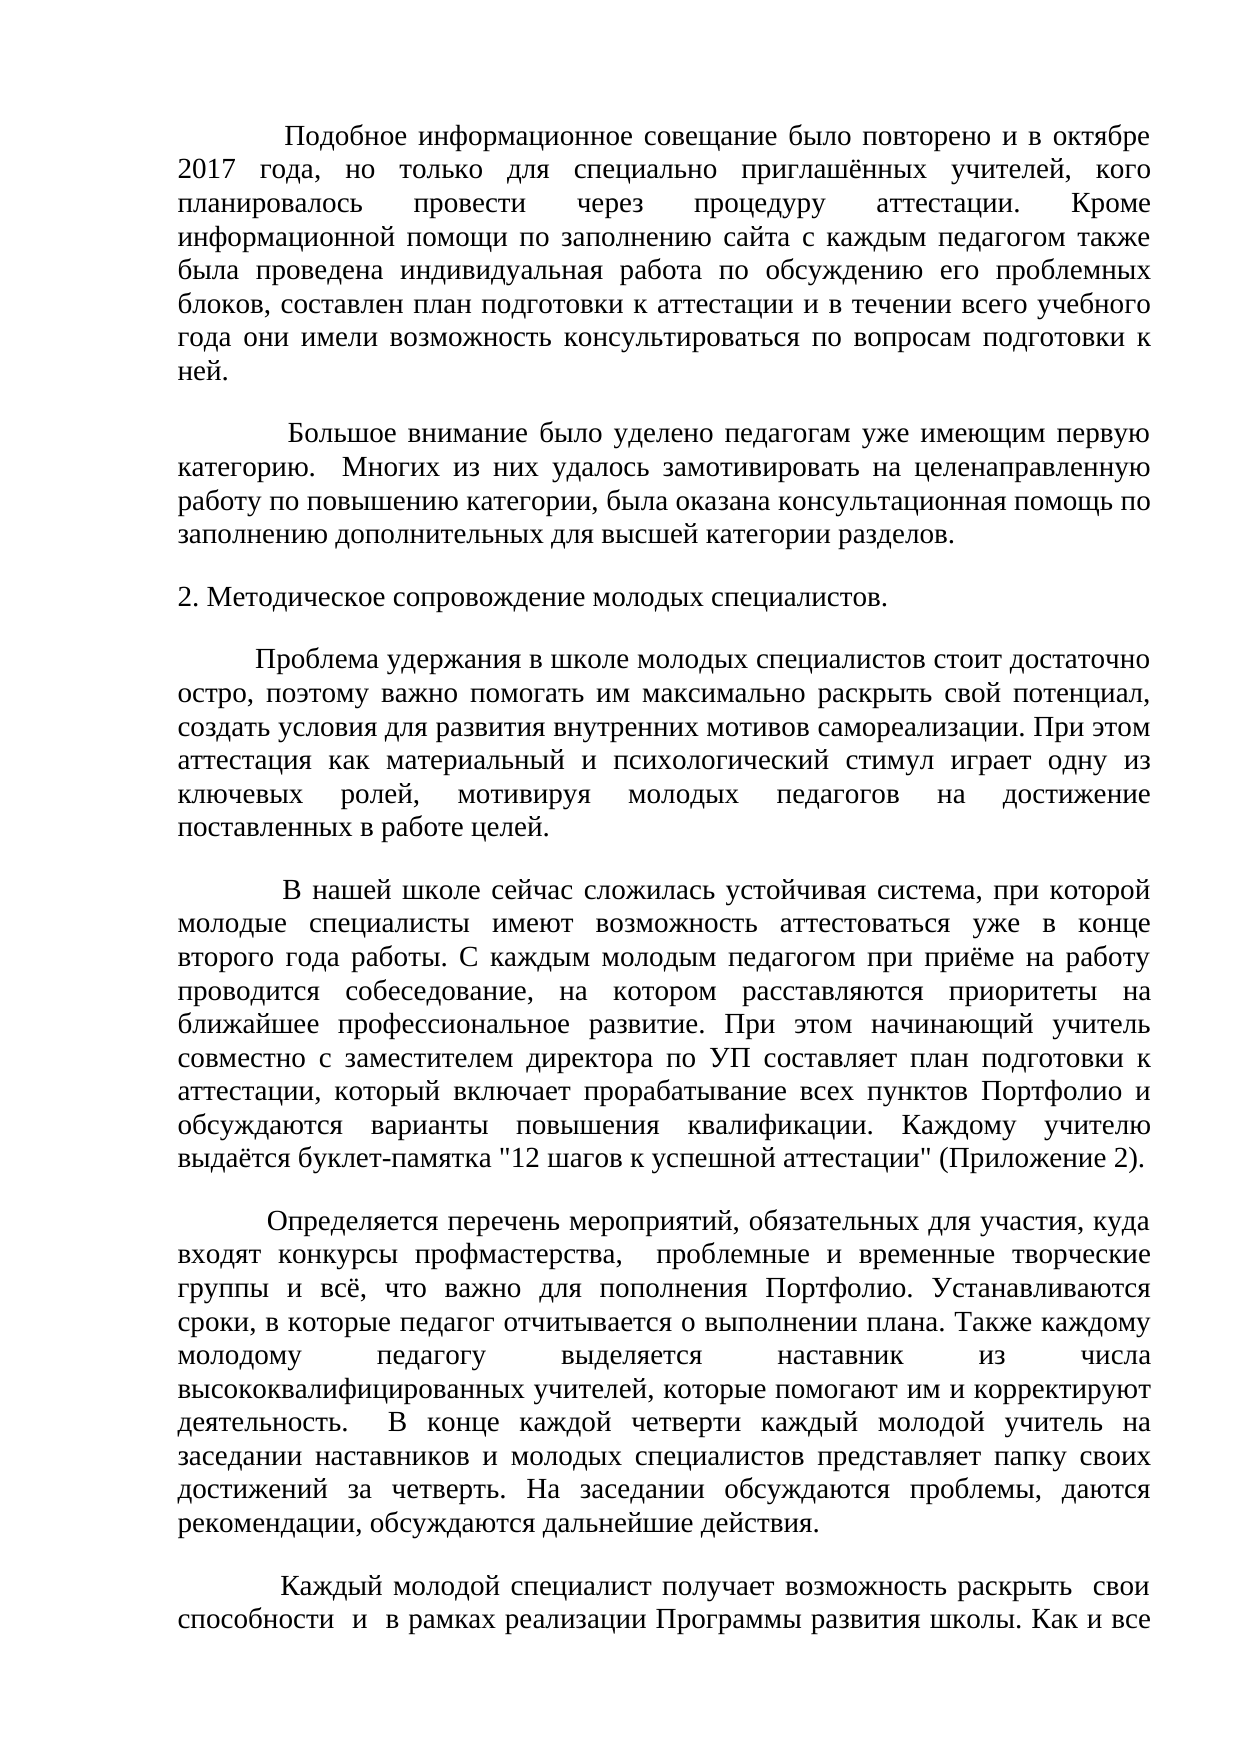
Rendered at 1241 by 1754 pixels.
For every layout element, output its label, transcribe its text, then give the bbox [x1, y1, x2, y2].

text Проблема удержания в школе молодых специалистов стоит достаточно остро, поэтому важно помогать им максимально раскрыть свой потенциал, создать условия для развития внутренних мотивов самореализации. При этом аттестация как материальный и психологический стимул играет одну из ключевых ролей, мотивируя молодых педагогов на достижение поставленных в работе целей. [177, 642, 1152, 843]
text Определяется перечень мероприятий, обязательных для участия, куда входят конкурсы профмастерства, проблемные и временные творческие группы и всё, что важно для пополнения Портфолио. Устанавливаются сроки, в которые педагог отчитывается о выполнении плана. Также каждому молодому педагогу выделяется наставник из числа высококвалифицированных учителей, которые помогают им и корректируют деятельность. В конце каждой четверти каждый молодой учитель на заседании наставников и молодых специалистов представляет папку своих достижений за четверть. На заседании обсуждаются проблемы, даются рекомендации, обсуждаются дальнейшие действия. [177, 1203, 1152, 1538]
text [177, 1568, 1152, 1635]
text Подобное информационное совещание было повторено и в октябре 2017 года, но только для специально приглашённых учителей, кого планировалось провести через процедуру аттестации. Кроме информационной помощи по заполнению сайта с каждым педагогом также была проведена индивидуальная работа по обсуждению его проблемных блоков, составлен план подготовки к аттестации и в течении всего учебного года они имели возможность консультироваться по вопросам подготовки к ней. [177, 118, 1152, 386]
text 2. Методическое сопровождение молодых специалистов. [177, 579, 1152, 612]
text В нашей школе сейчас сложилась устойчивая система, при которой молодые специалисты имеют возможность аттестоваться уже в конце второго года работы. С каждым молодым педагогом при приёме на работу проводится собеседование, на котором расставляются приоритеты на ближайшее профессиональное развитие. При этом начинающий учитель совместно с заместителем директора по УП составляет план подготовки к аттестации, который включает прорабатывание всех пунктов Портфолио и обсуждаются варианты повышения квалификации. Каждому учителю выдаётся буклет-памятка "12 шагов к успешной аттестации" (Приложение 2). [177, 872, 1152, 1174]
text Большое внимание было уделено педагогам уже имеющим первую категорию. Многих из них удалось замотивировать на целенаправленную работу по повышению категории, была оказана консультационная помощь по заполнению дополнительных для высшей категории разделов. [177, 416, 1152, 550]
